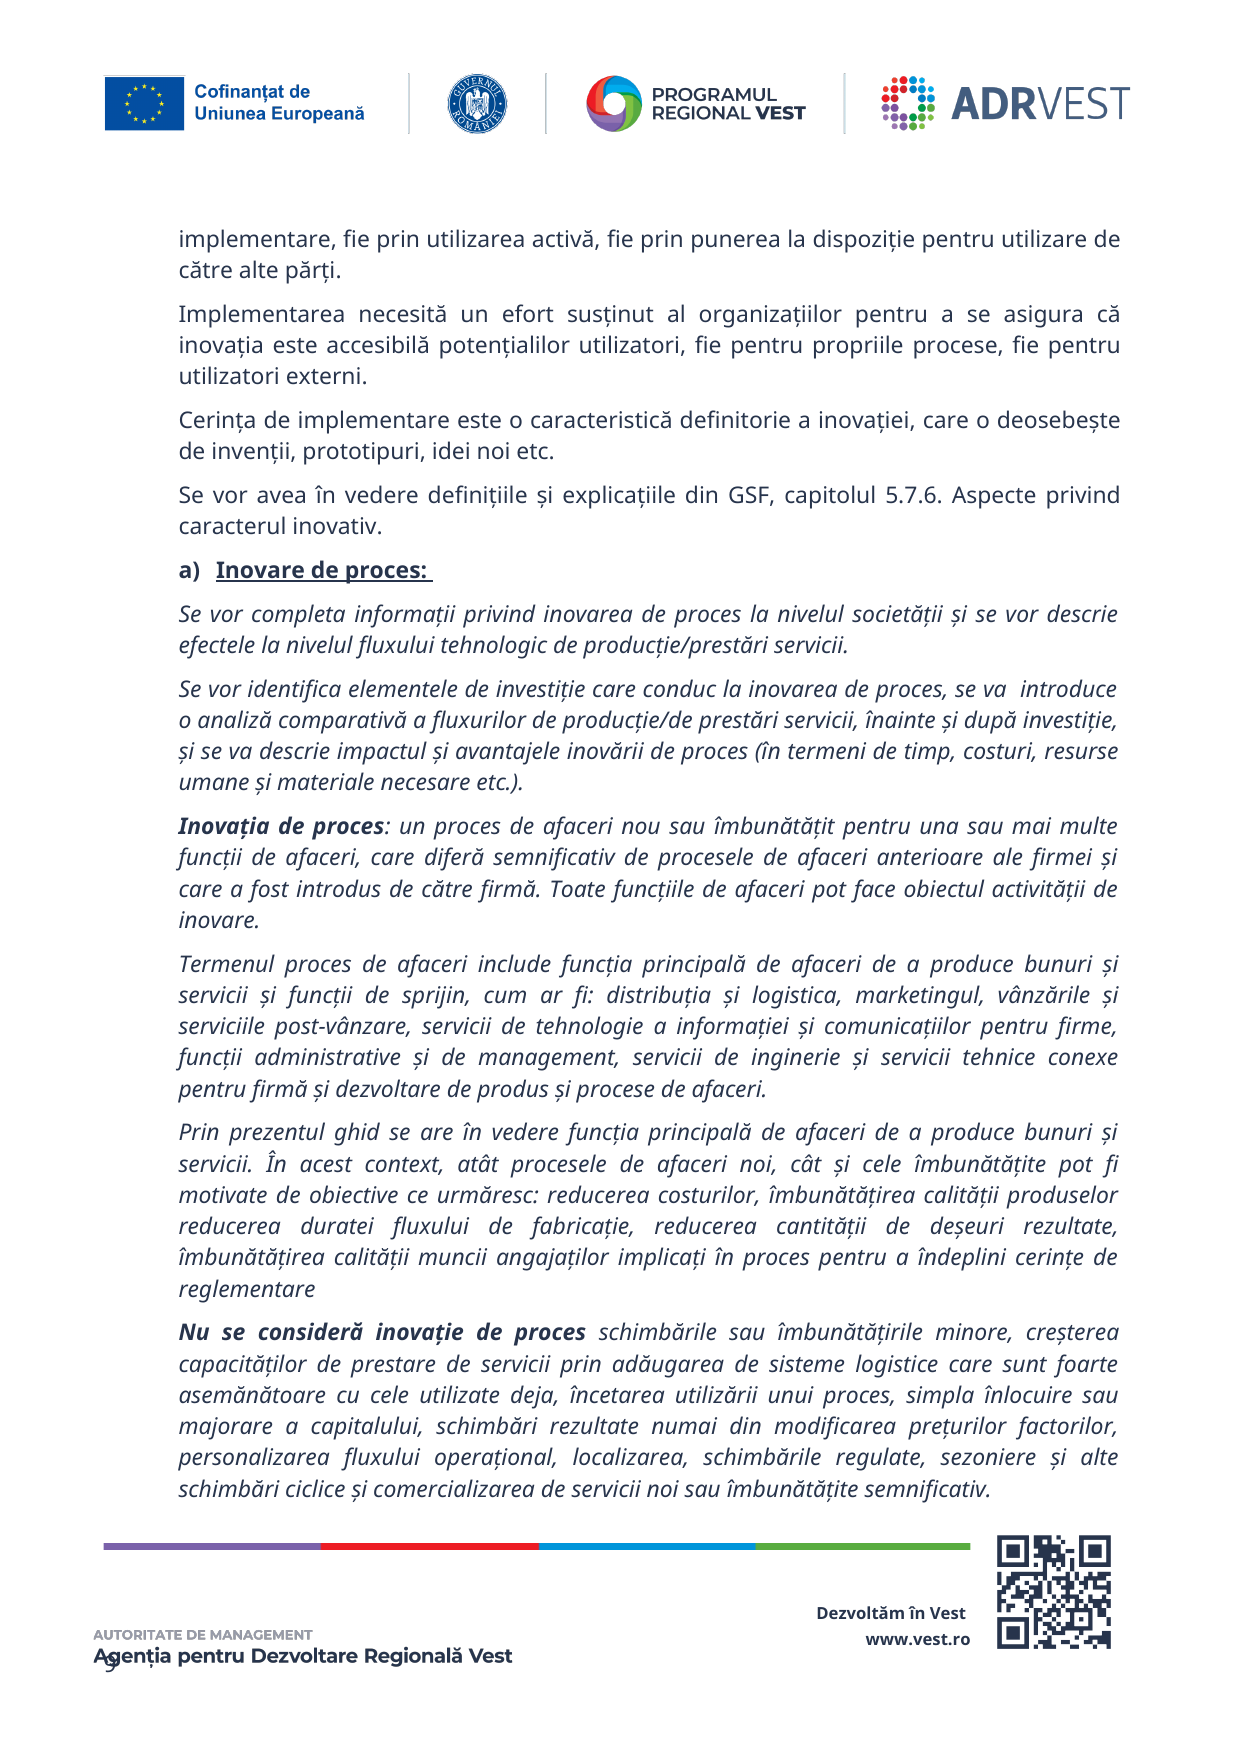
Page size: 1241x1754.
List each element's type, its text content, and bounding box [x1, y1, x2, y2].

picture [988, 1527, 1119, 1658]
list Se vor avea în vedere definițiile și explicațiile din GSF, capitolul 5.7.6. Aspecte privind caracterul inovativ. [178, 479, 1122, 541]
list Termenul proces de afaceri include funcția principală de afaceri de a produce bunuri și servicii și funcții de sprijin, cum ar fi: distribuția și logistica, marketingul, vânzările și serviciile post-vânzare, servicii de tehnologie a informației și comunicațiilor pentru firme, funcții administrative și de management, servicii de inginerie și servicii tehnice conexe pentru firmă și dezvoltare de produs și procese de afaceri. [178, 947, 1122, 1104]
list Cerința de implementare este o caracteristică definitorie a inovației, care o deosebește de invenții, prototipuri, idei noi etc. [178, 404, 1122, 466]
list Inovația de proces: un proces de afaceri nou sau îmbunătățit pentru una sau mai multe funcții de afaceri, care diferă semnificativ de procesele de afaceri anterioare ale firmei și care a fost introdus de către firmă. Toate funcțiile de afaceri pot face obiectul activității de inovare. [178, 810, 1122, 935]
list Nu se consideră inovație de proces schimbările sau îmbunătățirile minore, creșterea capacităților de prestare de servicii prin adăugarea de sisteme logistice care sunt foarte asemănătoare cu cele utilizate deja, încetarea utilizării unui proces, simpla înlocuire sau majorare a capitalului, schimbări rezultate numai din modificarea prețurilor factorilor, personalizarea fluxului operațional, localizarea, schimbările regulate, sezoniere și alte schimbări ciclice și comercializarea de servicii noi sau îmbunătățite semnificativ. [178, 1316, 1122, 1504]
list Prin prezentul ghid se are în vedere funcția principală de afaceri de a produce bunuri și servicii. În acest context, atât procesele de afaceri noi, cât și cele îmbunătățite pot fi motivate de obiective ce urmăresc: reducerea costurilor, îmbunătățirea calității produselor reducerea duratei fluxului de fabricație, reducerea cantității de deșeuri rezultate, îmbunătățirea calității muncii angajaților implicați în proces pentru a îndeplini cerințe de reglementare [178, 1116, 1122, 1304]
picture [103, 73, 1131, 134]
list Implementarea necesită un efort susținut al organizațiilor pentru a se asigura că inovația este accesibilă potențialilor utilizatori, fie pentru propriile procese, fie pentru utilizatori externi. [178, 297, 1122, 391]
list Inovare de proces: [178, 554, 1122, 585]
list Se vor completa informații privind inovarea de proces la nivelul societății și se vor descrie efectele la nivelul fluxului tehnologic de producție/prestări servicii. [178, 597, 1122, 660]
list Se vor identifica elementele de investiție care conduc la inovarea de proces, se va introduce o analiză comparativă a fluxurilor de producție/de prestări servicii, înainte și după investiție, și se va descrie impactul și avantajele inovării de proces (în termeni de timp, costuri, resurse umane și materiale necesare etc.). [178, 672, 1122, 797]
